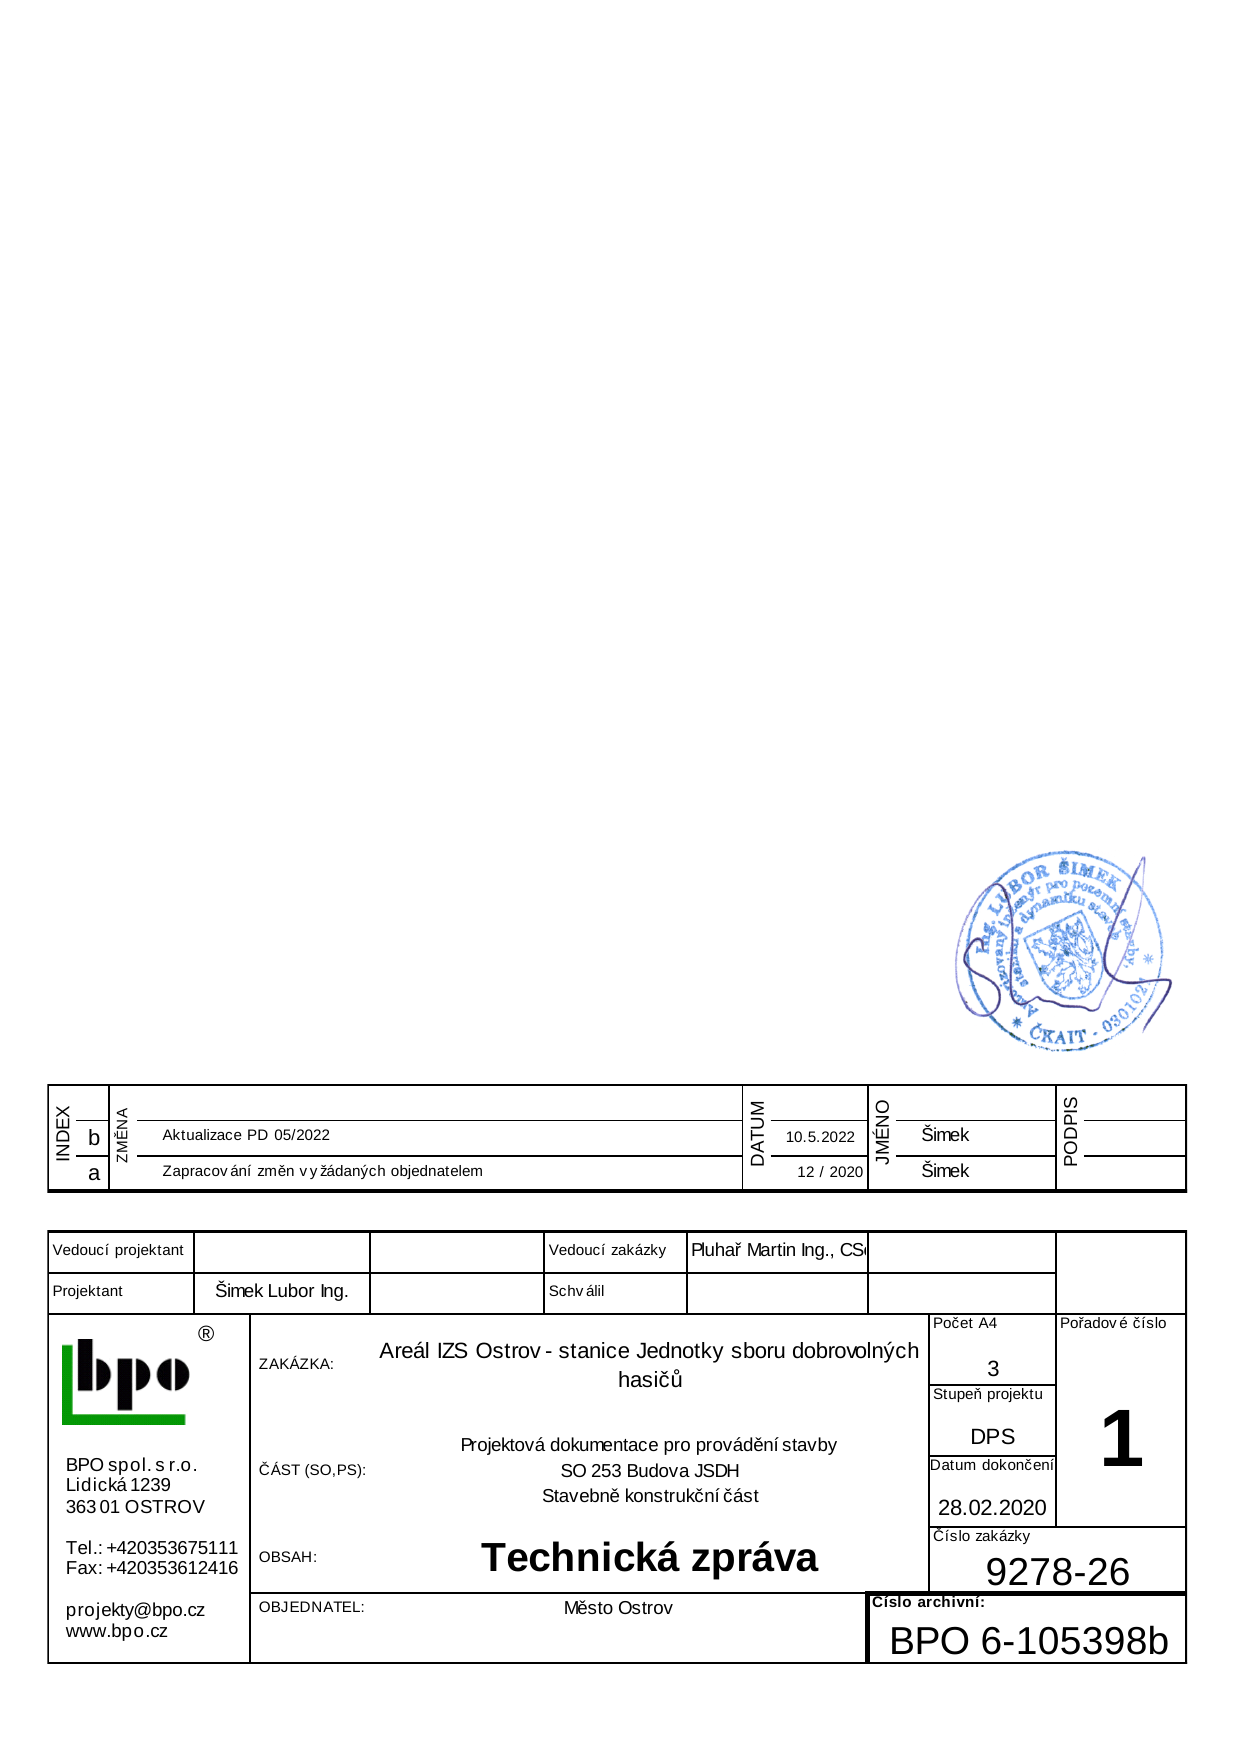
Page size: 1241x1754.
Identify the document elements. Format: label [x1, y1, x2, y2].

picture [953, 847, 1174, 1056]
